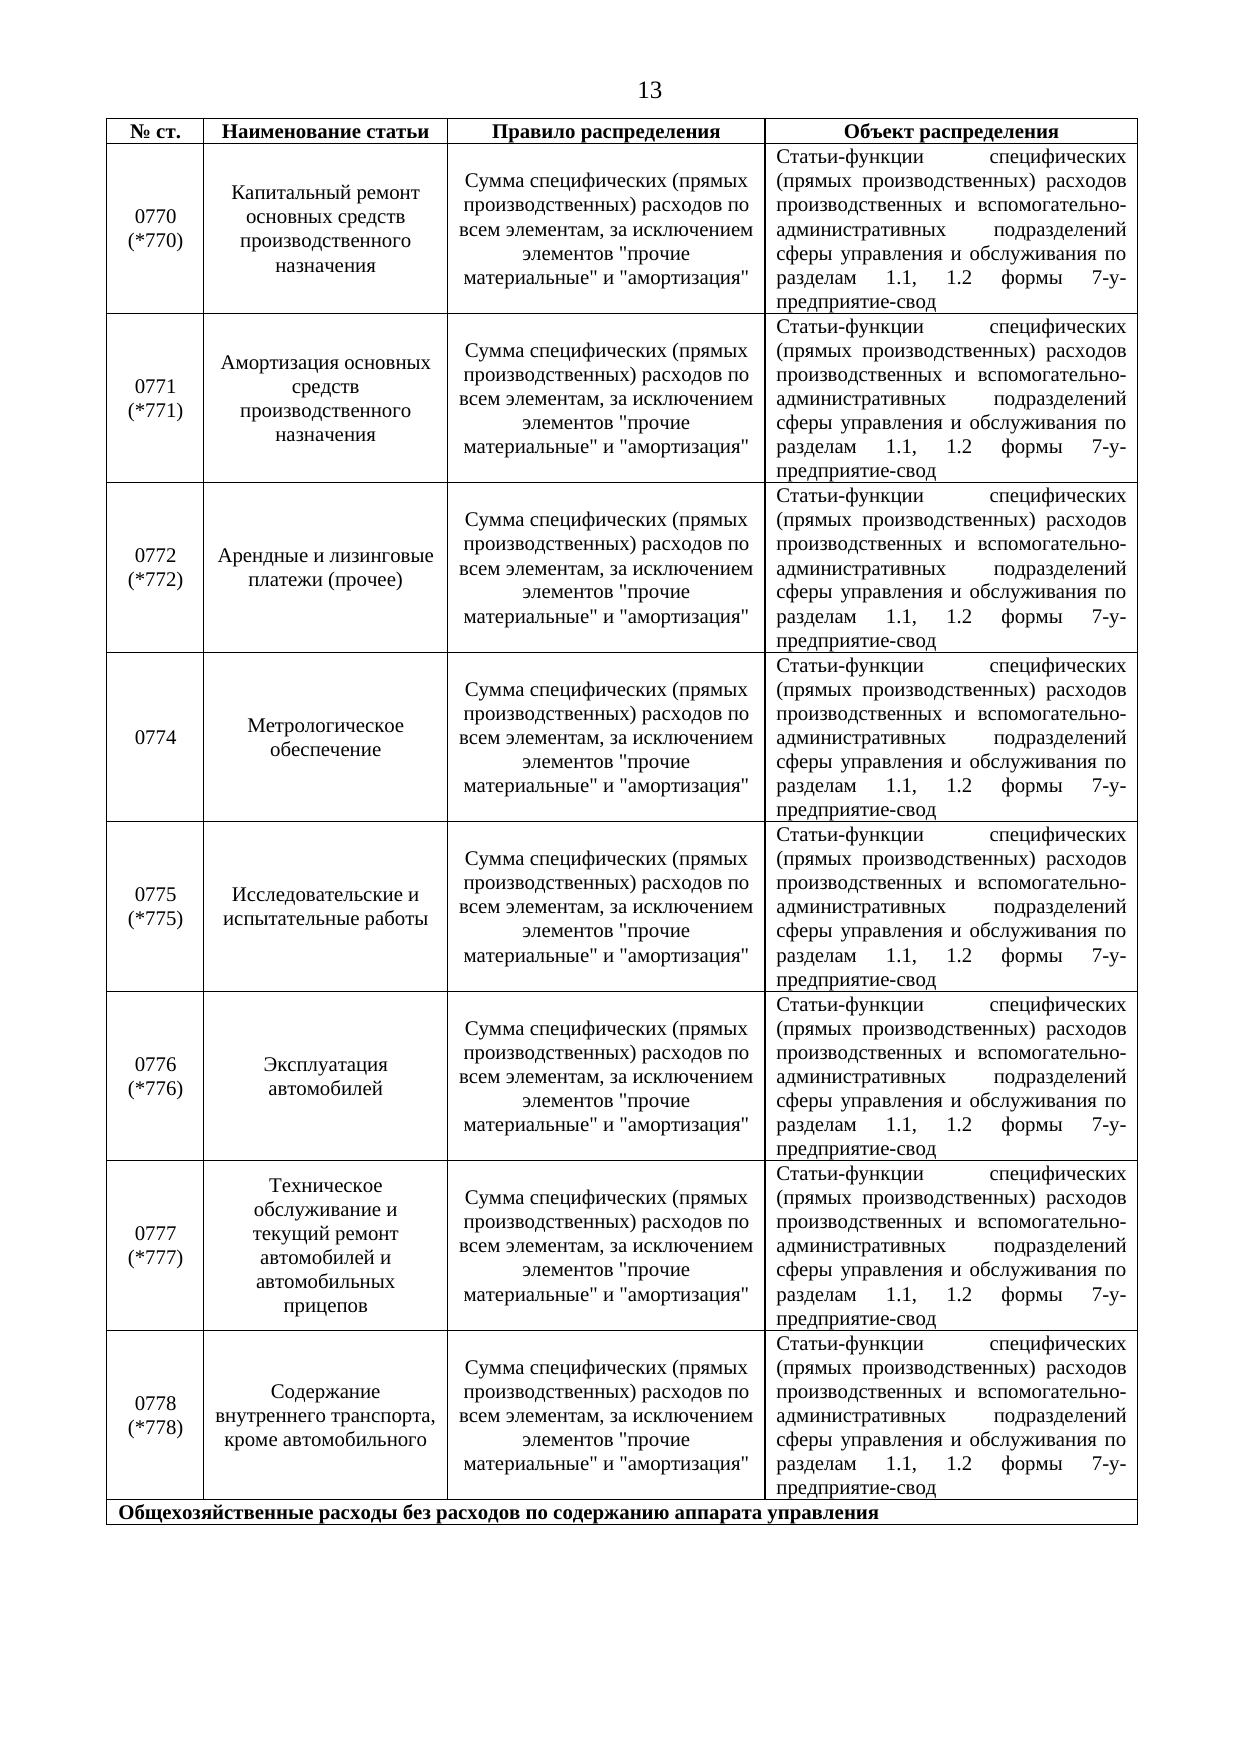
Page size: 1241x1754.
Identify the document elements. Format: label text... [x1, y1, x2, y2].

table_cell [448, 144, 764, 313]
table_cell 0777 (*777) [107, 1161, 203, 1329]
table_cell Сумма специфических (прямых производственных) расходов по всем элементам, за исключением элементов "прочие материальные" и "амортизация" [448, 314, 764, 482]
table_cell Метрологическое обеспечение [204, 653, 447, 821]
table_cell Эксплуатация автомобилей [204, 992, 447, 1160]
table_cell Сумма специфических (прямых производственных) расходов по всем элементам, за исключением элементов "прочие материальные" и "амортизация" [448, 1331, 764, 1499]
table_cell 0771 (*771) [107, 314, 203, 482]
table_cell 0778 (*778) [107, 1331, 203, 1499]
table_cell Содержание внутреннего транспорта, кроме автомобильного [204, 1331, 447, 1499]
table_cell Техническое обслуживание и текущий ремонт автомобилей и автомобильных прицепов [204, 1161, 447, 1329]
table_cell Капитальный ремонт основных средств производственного назначения [204, 144, 447, 313]
table_cell Сумма специфических (прямых производственных) расходов по всем элементам, за исключением элементов "прочие материальные" и "амортизация" [448, 822, 764, 991]
table_cell 0774 [107, 653, 203, 821]
table_cell Амортизация основных средств производственного назначения [204, 314, 447, 482]
table_cell Сумма специфических (прямых производственных) расходов по всем элементам, за исключением элементов "прочие материальные" и "амортизация" [448, 1161, 764, 1329]
table_cell 0775 (*775) [107, 822, 203, 991]
table_header Объект распределения [766, 119, 1137, 143]
table_header Правило распределения [448, 119, 764, 143]
table_cell 0776 (*776) [107, 992, 203, 1160]
table_cell Арендные и лизинговые платежи (прочее) [204, 483, 447, 652]
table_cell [766, 1331, 1137, 1499]
table_header № ст. [107, 119, 203, 143]
table_cell 0770 (*770) [107, 144, 203, 313]
table_header Наименование статьи [204, 119, 447, 143]
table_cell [766, 144, 1137, 313]
table_cell Сумма специфических (прямых производственных) расходов по всем элементам, за исключением элементов "прочие материальные" и "амортизация" [448, 992, 764, 1160]
table_cell Сумма специфических (прямых производственных) расходов по всем элементам, за исключением элементов "прочие материальные" и "амортизация" [448, 483, 764, 652]
table_cell Общехозяйственные расходы без расходов по содержанию аппарата управления [107, 1500, 1137, 1524]
table_cell Исследовательские и испытательные работы [204, 822, 447, 991]
table_cell Сумма специфических (прямых производственных) расходов по всем элементам, за исключением элементов "прочие материальные" и "амортизация" [448, 653, 764, 821]
table_cell 0772 (*772) [107, 483, 203, 652]
